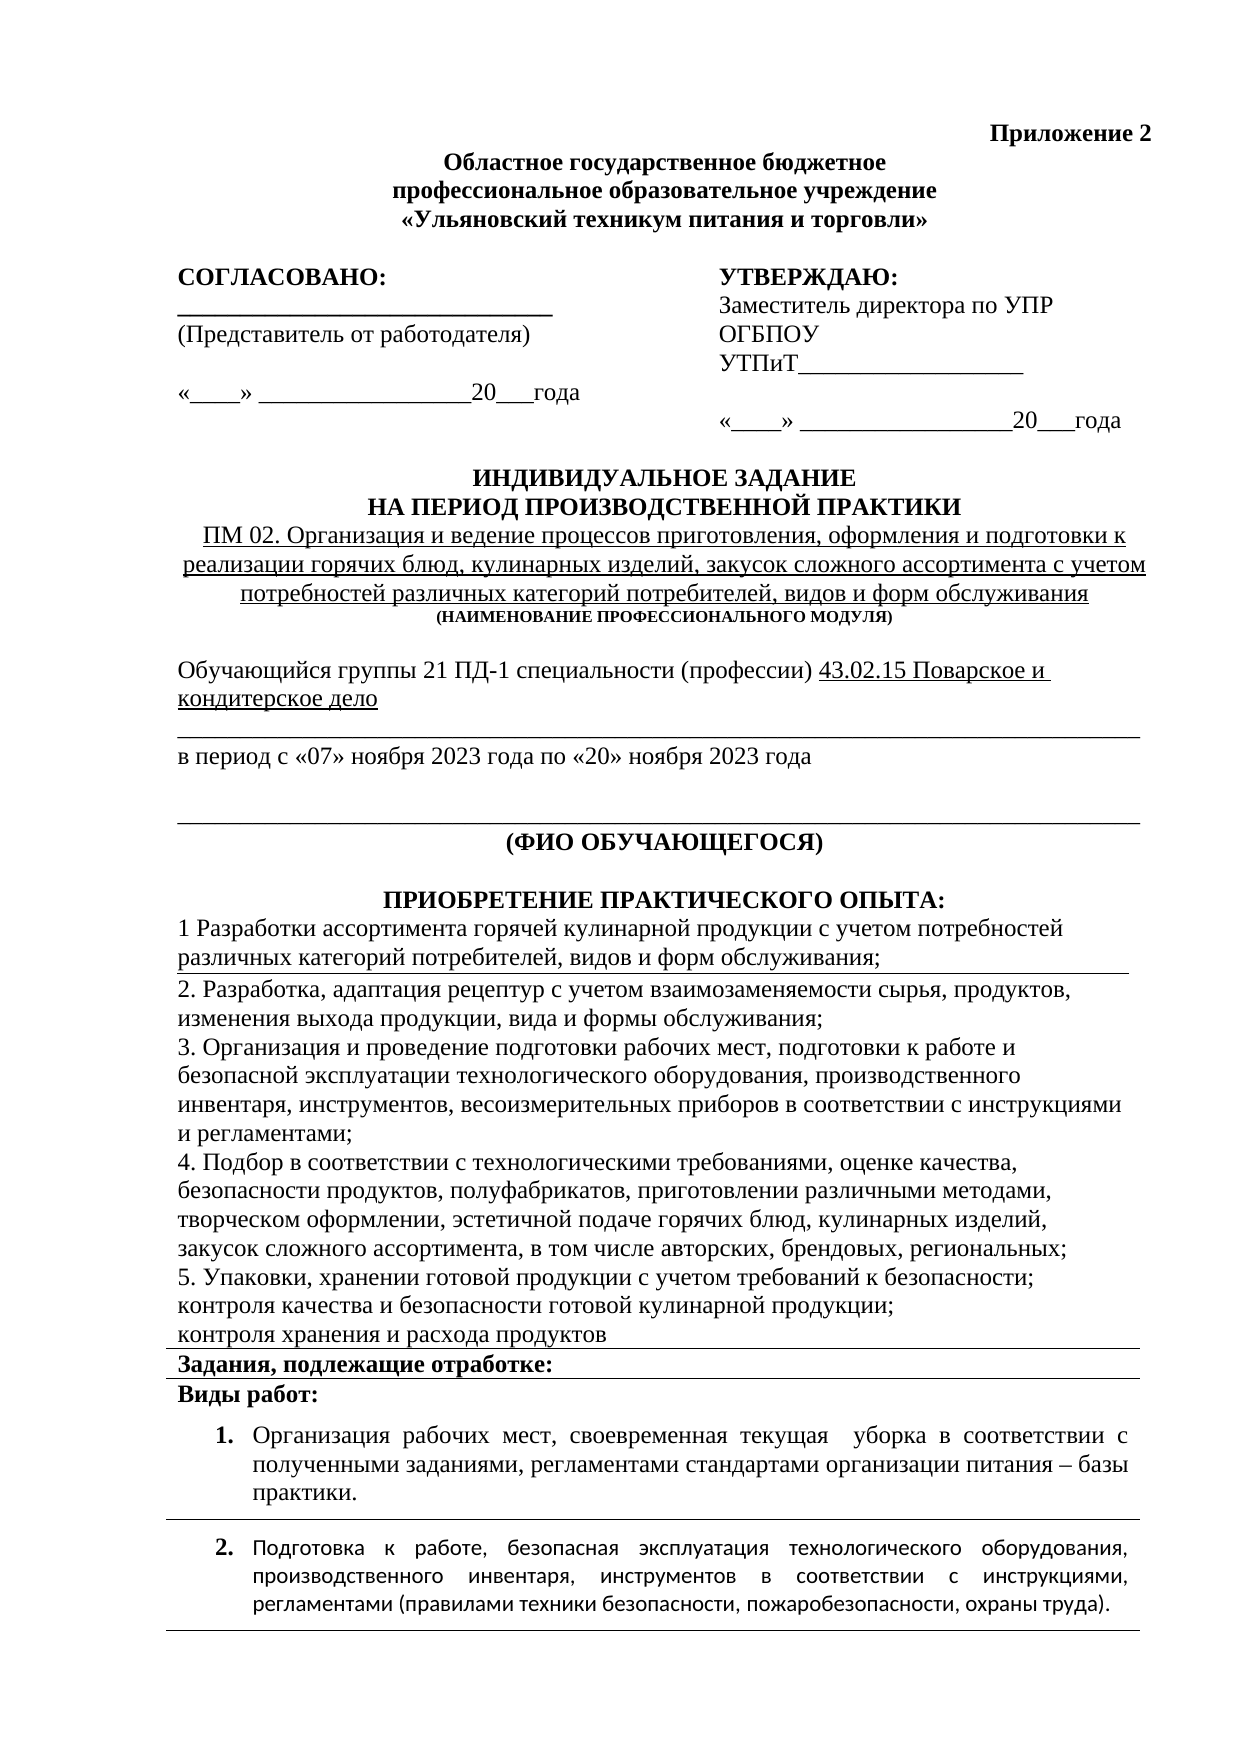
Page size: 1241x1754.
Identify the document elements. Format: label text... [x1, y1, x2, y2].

text профессиональное образовательное учреждение [177, 176, 1152, 204]
text «Ульяновский техникум питания и торговли» [177, 204, 1152, 233]
text _____________________________________________________________________________ [177, 798, 1152, 827]
text (ФИО ОБУЧАЮЩЕГОСЯ) [177, 827, 1152, 856]
table_header 1 Разработки ассортимента горячей кулинарной продукции с учетом потребностей различных категорий потребителей, видов и форм обслуживания; 2. Разработка, адаптация рецептур с учетом взаимозаменяемости сырья, продуктов, изменения выхода продукции, вида и формы обслуживания; 3. Организация и проведение подготовки рабочих мест, подготовки к работе и безопасной эксплуатации технологического оборудования, производственного инвентаря, инструментов, весоизмерительных приборов в соответствии с инструкциями и регламентами; 4. Подбор в соответствии с технологическими требованиями, оценке качества, безопасности продуктов, полуфабрикатов, приготовлении различными методами, творческом оформлении, эстетичной подаче горячих блюд, кулинарных изделий, закусок сложного ассортимента, в том числе авторских, брендовых, региональных; 5. Упаковки, хранении готовой продукции с учетом требований к безопасности; контроля качества и безопасности готовой кулинарной продукции; контроля хранения и расхода продуктов [166, 914, 1140, 1348]
table_cell Задания, подлежащие отработке: [166, 1349, 1140, 1378]
table_header УТВЕРЖДАЮ: Заместитель директора по УПР ОГБПОУ УТПиТ__________________ «____» _________________20___года [707, 262, 1140, 434]
text Приложение 2 [177, 118, 1152, 147]
text _____________________________________________________________________________ [177, 712, 1152, 741]
table_cell Подготовка к работе, безопасная эксплуатация технологического оборудования, производственного инвентаря, инструментов в соответствии с инструкциями, регламентами (правилами техники безопасности, пожаробезопасности, охраны труда). [166, 1520, 1140, 1630]
table_header СОГЛАСОВАНО: ______________________________ (Представитель от работодателя) «____» _________________20___года [166, 262, 707, 434]
table_cell Виды работ: Организация рабочих мест, своевременная текущая уборка в соответствии с полученными заданиями, регламентами стандартами организации питания – базы практики. [166, 1379, 1140, 1519]
text ИНДИВИДУАЛЬНОЕ ЗАДАНИЕ [177, 463, 1152, 492]
text ПРИОБРЕТЕНИЕ ПРАКТИЧЕСКОГО ОПЫТА: [177, 885, 1152, 913]
text Областное государственное бюджетное [177, 147, 1152, 176]
text Обучающийся группы 21 ПД-1 специальности (профессии) 43.02.15 Поварское и кондитерское дело [177, 655, 1152, 712]
text ПМ 02. Организация и ведение процессов приготовления, оформления и подготовки к реализации горячих блюд, кулинарных изделий, закусок сложного ассортимента с учетом потребностей различных категорий потребителей, видов и форм обслуживания (НАИМЕНОВАНИЕ ПРОФЕССИОНАЛЬНОГО МОДУЛЯ) [177, 521, 1152, 626]
text НА ПЕРИОД ПРОИЗВОДСТВЕННОЙ ПРАКТИКИ [177, 492, 1152, 521]
text в период с «07» ноября 2023 года по «20» ноября 2023 года [177, 741, 1152, 770]
